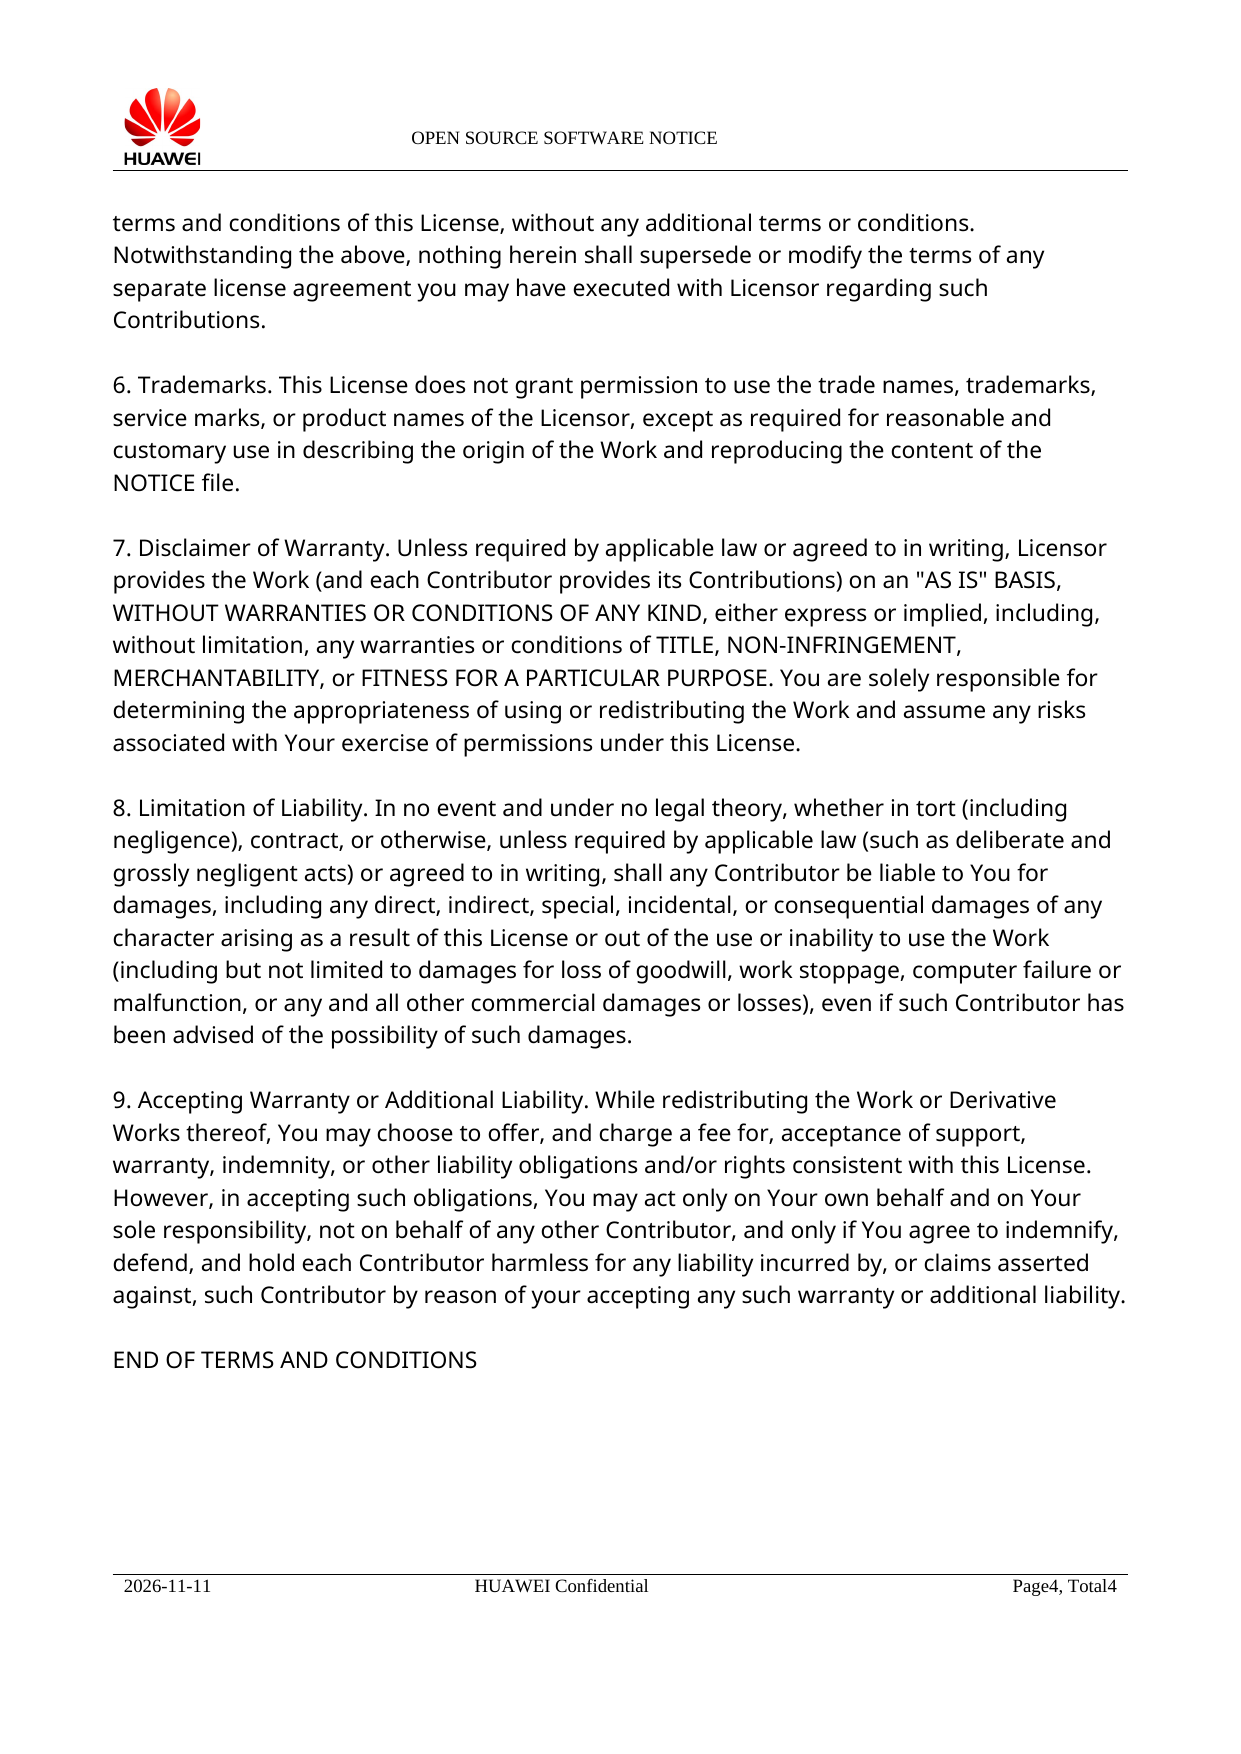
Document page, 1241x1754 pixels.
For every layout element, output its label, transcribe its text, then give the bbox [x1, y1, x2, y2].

text 6. Trademarks. This License does not grant permission to use the trade names, trademarks, service marks, or product names of the Licensor, except as required for reasonable and customary use in describing the origin of the Work and reproducing the content of the NOTICE file. [112, 369, 1128, 499]
text 7. Disclaimer of Warranty. Unless required by applicable law or agreed to in writing, Licensor provides the Work (and each Contributor provides its Contributions) on an "AS IS" BASIS, WITHOUT WARRANTIES OR CONDITIONS OF ANY KIND, either express or implied, including, without limitation, any warranties or conditions of TITLE, NON-INFRINGEMENT, MERCHANTABILITY, or FITNESS FOR A PARTICULAR PURPOSE. You are solely responsible for determining the appropriateness of using or redistributing the Work and assume any risks associated with Your exercise of permissions under this License. [112, 531, 1128, 759]
text 9. Accepting Warranty or Additional Liability. While redistributing the Work or Derivative Works thereof, You may choose to offer, and charge a fee for, acceptance of support, warranty, indemnity, or other liability obligations and/or rights consistent with this License. However, in accepting such obligations, You may act only on Your own behalf and on Your sole responsibility, not on behalf of any other Contributor, and only if You agree to indemnify, defend, and hold each Contributor harmless for any liability incurred by, or claims asserted against, such Contributor by reason of your accepting any such warranty or additional liability. [112, 1084, 1128, 1311]
text 8. Limitation of Liability. In no event and under no legal theory, whether in tort (including negligence), contract, or otherwise, unless required by applicable law (such as deliberate and grossly negligent acts) or agreed to in writing, shall any Contributor be liable to You for damages, including any direct, indirect, special, incidental, or consequential damages of any character arising as a result of this License or out of the use or inability to use the Work (including but not limited to damages for loss of goodwill, work stoppage, computer failure or malfunction, or any and all other commercial damages or losses), even if such Contributor has been advised of the possibility of such damages. [112, 791, 1128, 1051]
text END OF TERMS AND CONDITIONS [112, 1344, 1128, 1376]
picture [124, 88, 201, 165]
